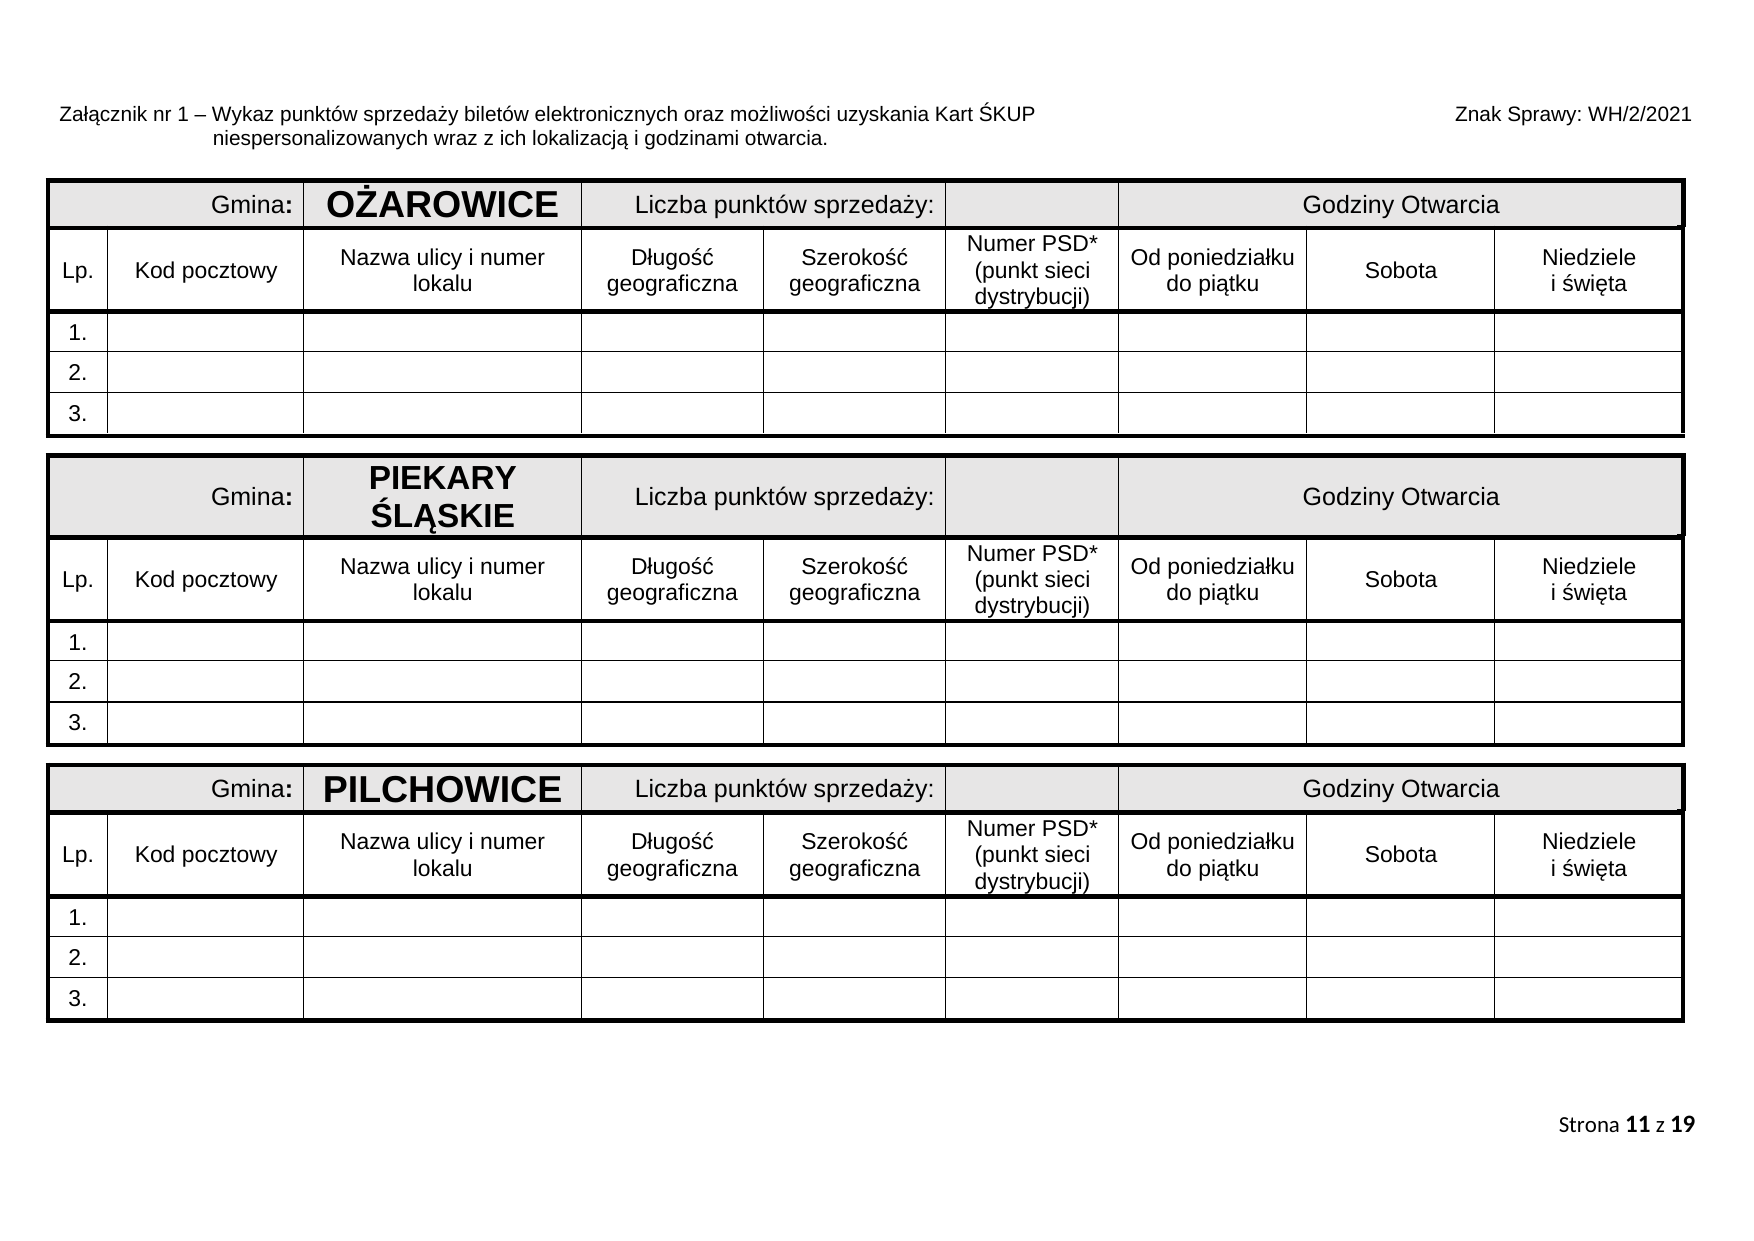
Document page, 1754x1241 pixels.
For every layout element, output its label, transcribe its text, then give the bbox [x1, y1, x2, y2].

table_cell [1495, 393, 1681, 433]
table_header Gmina: [50, 183, 303, 226]
table_cell [582, 661, 763, 701]
table_cell [582, 314, 763, 351]
table_cell Kod pocztowy [108, 540, 303, 619]
table_cell [1119, 661, 1306, 701]
table_cell [946, 352, 1118, 392]
table_cell Nazwa ulicy i numer lokalu [304, 540, 581, 619]
table_cell [946, 703, 1118, 743]
table_cell [304, 314, 581, 351]
table_cell Nazwa ulicy i numer lokalu [304, 230, 581, 309]
table_cell [304, 623, 581, 660]
table_cell Lp. [50, 540, 107, 619]
table_cell [946, 623, 1118, 660]
table_cell [946, 393, 1118, 433]
table_header Gmina: [50, 767, 303, 810]
table_header PIEKARY ŚLĄSKIE [304, 458, 581, 535]
table_cell 3. [50, 393, 107, 433]
table_cell [946, 899, 1118, 936]
table_header Godziny Otwarcia [1119, 767, 1681, 810]
table_cell [1307, 937, 1494, 977]
table_cell [304, 937, 581, 977]
table_cell [1307, 623, 1494, 660]
table_cell [1495, 937, 1681, 977]
table_cell Numer PSD* (punkt sieci dystrybucji) [946, 230, 1118, 309]
table_cell [304, 352, 581, 392]
table_cell [946, 937, 1118, 977]
table_cell [1495, 314, 1681, 351]
table_cell [764, 314, 945, 351]
table_header Liczba punktów sprzedaży: [582, 767, 945, 810]
table_cell Nazwa ulicy i numer lokalu [304, 815, 581, 894]
table_cell 2. [50, 937, 107, 977]
table_cell Kod pocztowy [108, 815, 303, 894]
table_cell [582, 703, 763, 743]
table_cell [764, 393, 945, 433]
table_cell [304, 703, 581, 743]
table_header Liczba punktów sprzedaży: [582, 458, 945, 535]
table_cell [1495, 978, 1681, 1018]
table_cell 1. [50, 899, 107, 936]
table_cell [764, 352, 945, 392]
table_cell Szerokość geograficzna [764, 540, 945, 619]
table_cell [108, 937, 303, 977]
table_cell Numer PSD* (punkt sieci dystrybucji) [946, 540, 1118, 619]
table_cell [108, 393, 303, 433]
table_cell Długość geograficzna [582, 230, 763, 309]
table_cell [1495, 623, 1681, 660]
table_cell [1307, 314, 1494, 351]
table_cell [108, 314, 303, 351]
table_cell [304, 393, 581, 433]
table_header [946, 767, 1118, 810]
table_cell 1. [50, 314, 107, 351]
table_cell [1495, 352, 1681, 392]
table_cell [1495, 703, 1681, 743]
table_cell 3. [50, 978, 107, 1018]
table_cell [304, 661, 581, 701]
table_cell [304, 978, 581, 1018]
table_cell [1307, 899, 1494, 936]
table_header Godziny Otwarcia [1119, 183, 1681, 226]
table_cell Od poniedziałku do piątku [1119, 540, 1306, 619]
table_header Gmina: [50, 458, 303, 535]
table_cell Kod pocztowy [108, 230, 303, 309]
table_header OŻAROWICE [304, 183, 581, 226]
table_header [946, 183, 1118, 226]
table_cell Od poniedziałku do piątku [1119, 230, 1306, 309]
table_cell [1307, 703, 1494, 743]
table_cell [582, 623, 763, 660]
table_cell Niedziele i święta [1495, 815, 1681, 894]
table_header Godziny Otwarcia [1119, 458, 1681, 535]
table_cell [946, 978, 1118, 1018]
table_cell [1307, 352, 1494, 392]
table_cell [1495, 899, 1681, 936]
table_cell Długość geograficzna [582, 815, 763, 894]
table_cell Lp. [50, 230, 107, 309]
table_cell Od poniedziałku do piątku [1119, 815, 1306, 894]
table_cell 2. [50, 352, 107, 392]
table_cell [1119, 352, 1306, 392]
table_cell [108, 352, 303, 392]
table_cell Sobota [1307, 815, 1494, 894]
table_cell [764, 623, 945, 660]
table_cell [582, 978, 763, 1018]
table_cell [582, 393, 763, 433]
table_header Liczba punktów sprzedaży: [582, 183, 945, 226]
table_cell Długość geograficzna [582, 540, 763, 619]
table_cell [1119, 623, 1306, 660]
table_cell [582, 937, 763, 977]
table_cell Szerokość geograficzna [764, 230, 945, 309]
table_cell [764, 937, 945, 977]
table_cell [108, 703, 303, 743]
table_cell [108, 899, 303, 936]
table_cell 1. [50, 623, 107, 660]
table_cell [1119, 937, 1306, 977]
table_cell [946, 661, 1118, 701]
table_cell [764, 899, 945, 936]
table_cell [1119, 978, 1306, 1018]
table_cell [108, 661, 303, 701]
table_cell [1119, 393, 1306, 433]
table_cell [1495, 661, 1681, 701]
table_header PILCHOWICE [304, 767, 581, 810]
table_cell [582, 899, 763, 936]
table_cell [1119, 899, 1306, 936]
table_cell 3. [50, 703, 107, 743]
table_cell Sobota [1307, 540, 1494, 619]
table_cell 2. [50, 661, 107, 701]
table_cell Sobota [1307, 230, 1494, 309]
table_cell [1307, 393, 1494, 433]
table_cell [582, 352, 763, 392]
table_cell [1307, 978, 1494, 1018]
table_cell [108, 978, 303, 1018]
table_cell [108, 623, 303, 660]
table_cell [946, 314, 1118, 351]
table_cell [764, 661, 945, 701]
table_cell [1307, 661, 1494, 701]
table_cell Niedziele i święta [1495, 230, 1681, 309]
table_cell Niedziele i święta [1495, 540, 1681, 619]
table_cell [304, 899, 581, 936]
table_cell [1119, 314, 1306, 351]
table_cell [764, 703, 945, 743]
table_cell Numer PSD* (punkt sieci dystrybucji) [946, 815, 1118, 894]
table_cell Szerokość geograficzna [764, 815, 945, 894]
table_header [946, 458, 1118, 535]
table_cell [764, 978, 945, 1018]
table_cell [1119, 703, 1306, 743]
table_cell Lp. [50, 815, 107, 894]
